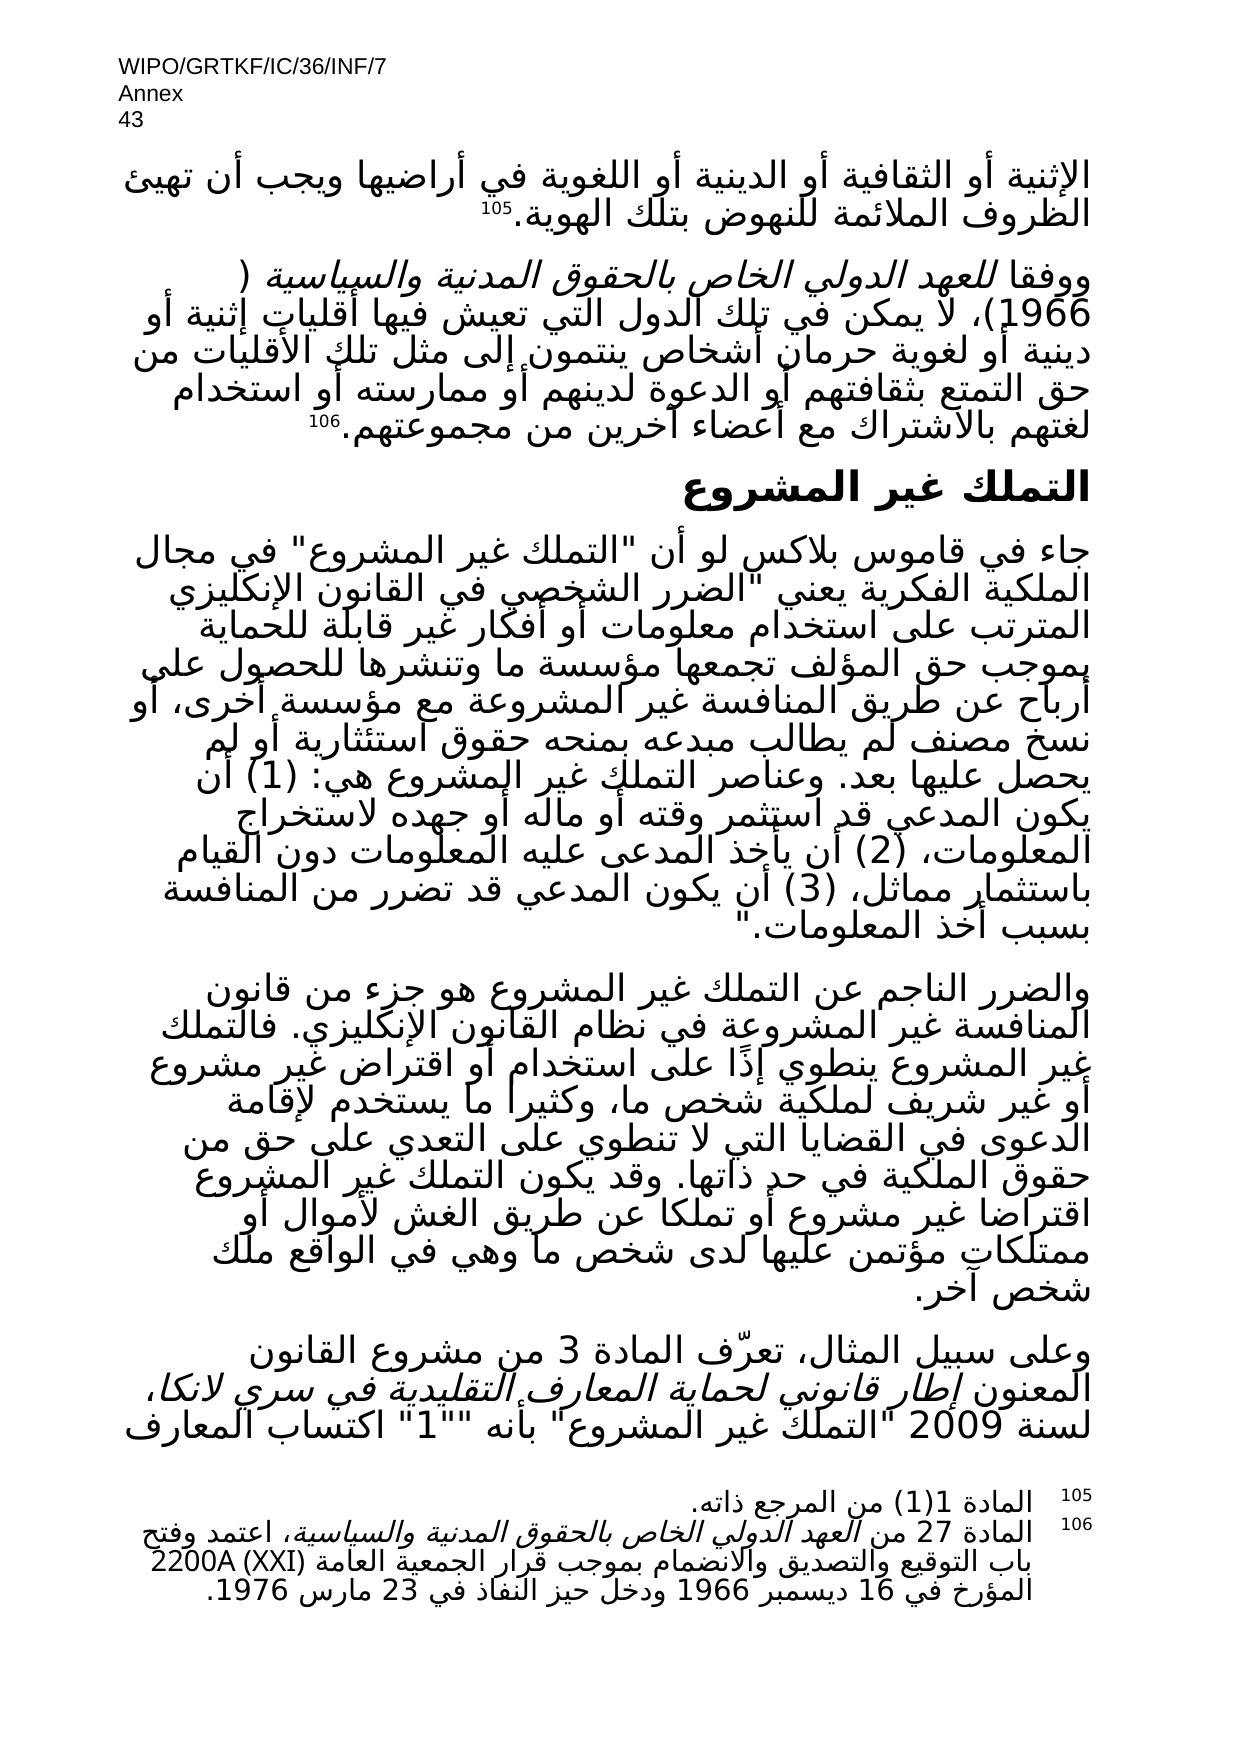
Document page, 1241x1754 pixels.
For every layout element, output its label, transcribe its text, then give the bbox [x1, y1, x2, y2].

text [118, 1333, 1092, 1446]
text ووفقا للعهد الدولي الخاص بالحقوق المدنية والسياسية (1966)، لا يمكن في تلك الدول التي تعيش فيها أقليات إثنية أو دينية أو لغوية حرمان أشخاص ينتمون إلى مثل تلك الأقليات من حق التمتع بثقافتهم أو الدعوة لدينهم أو ممارسته أو استخدام لغتهم بالاشتراك مع أعضاء آخرين من مجموعتهم. [118, 258, 1092, 446]
text جاء في قاموس بلاكس لو أن "التملك غير المشروع" في مجال الملكية الفكرية يعني "الضرر الشخصي في القانون الإنكليزي المترتب على استخدام معلومات أو أفكار غير قابلة للحماية بموجب حق المؤلف تجمعها مؤسسة ما وتنشرها للحصول على أرباح عن طريق المنافسة غير المشروعة مع مؤسسة أخرى، أو نسخ مصنف لم يطالب مبدعه بمنحه حقوق استئثارية أو لم يحصل عليها بعد. وعناصر التملك غير المشروع هي: (1) أن يكون المدعي قد استثمر وقته أو ماله أو جهده لاستخراج المعلومات، (2) أن يأخذ المدعى عليه المعلومات دون القيام باستثمار مماثل، (3) أن يكون المدعي قد تضرر من المنافسة بسبب أخذ المعلومات." [118, 533, 1092, 946]
text التملك غير المشروع [118, 471, 836, 508]
text والضرر الناجم عن التملك غير المشروع هو جزء من قانون المنافسة غير المشروعة في نظام القانون الإنكليزي. فالتملك غير المشروع ينطوي إذًا على استخدام أو اقتراض غير مشروع أو غير شريف لملكية شخص ما، وكثيرا ما يستخدم لإقامة الدعوى في القضايا التي لا تنطوي على التعدي على حق من حقوق الملكية في حد ذاتها. وقد يكون التملك غير المشروع اقتراضا غير مشروع أو تملكا عن طريق الغش لأموال أو ممتلكات مؤتمن عليها لدى شخص ما وهي في الواقع ملك شخص آخر. [118, 971, 1092, 1308]
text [118, 158, 1092, 233]
text التملك غير المشروع [750, 471, 1092, 508]
